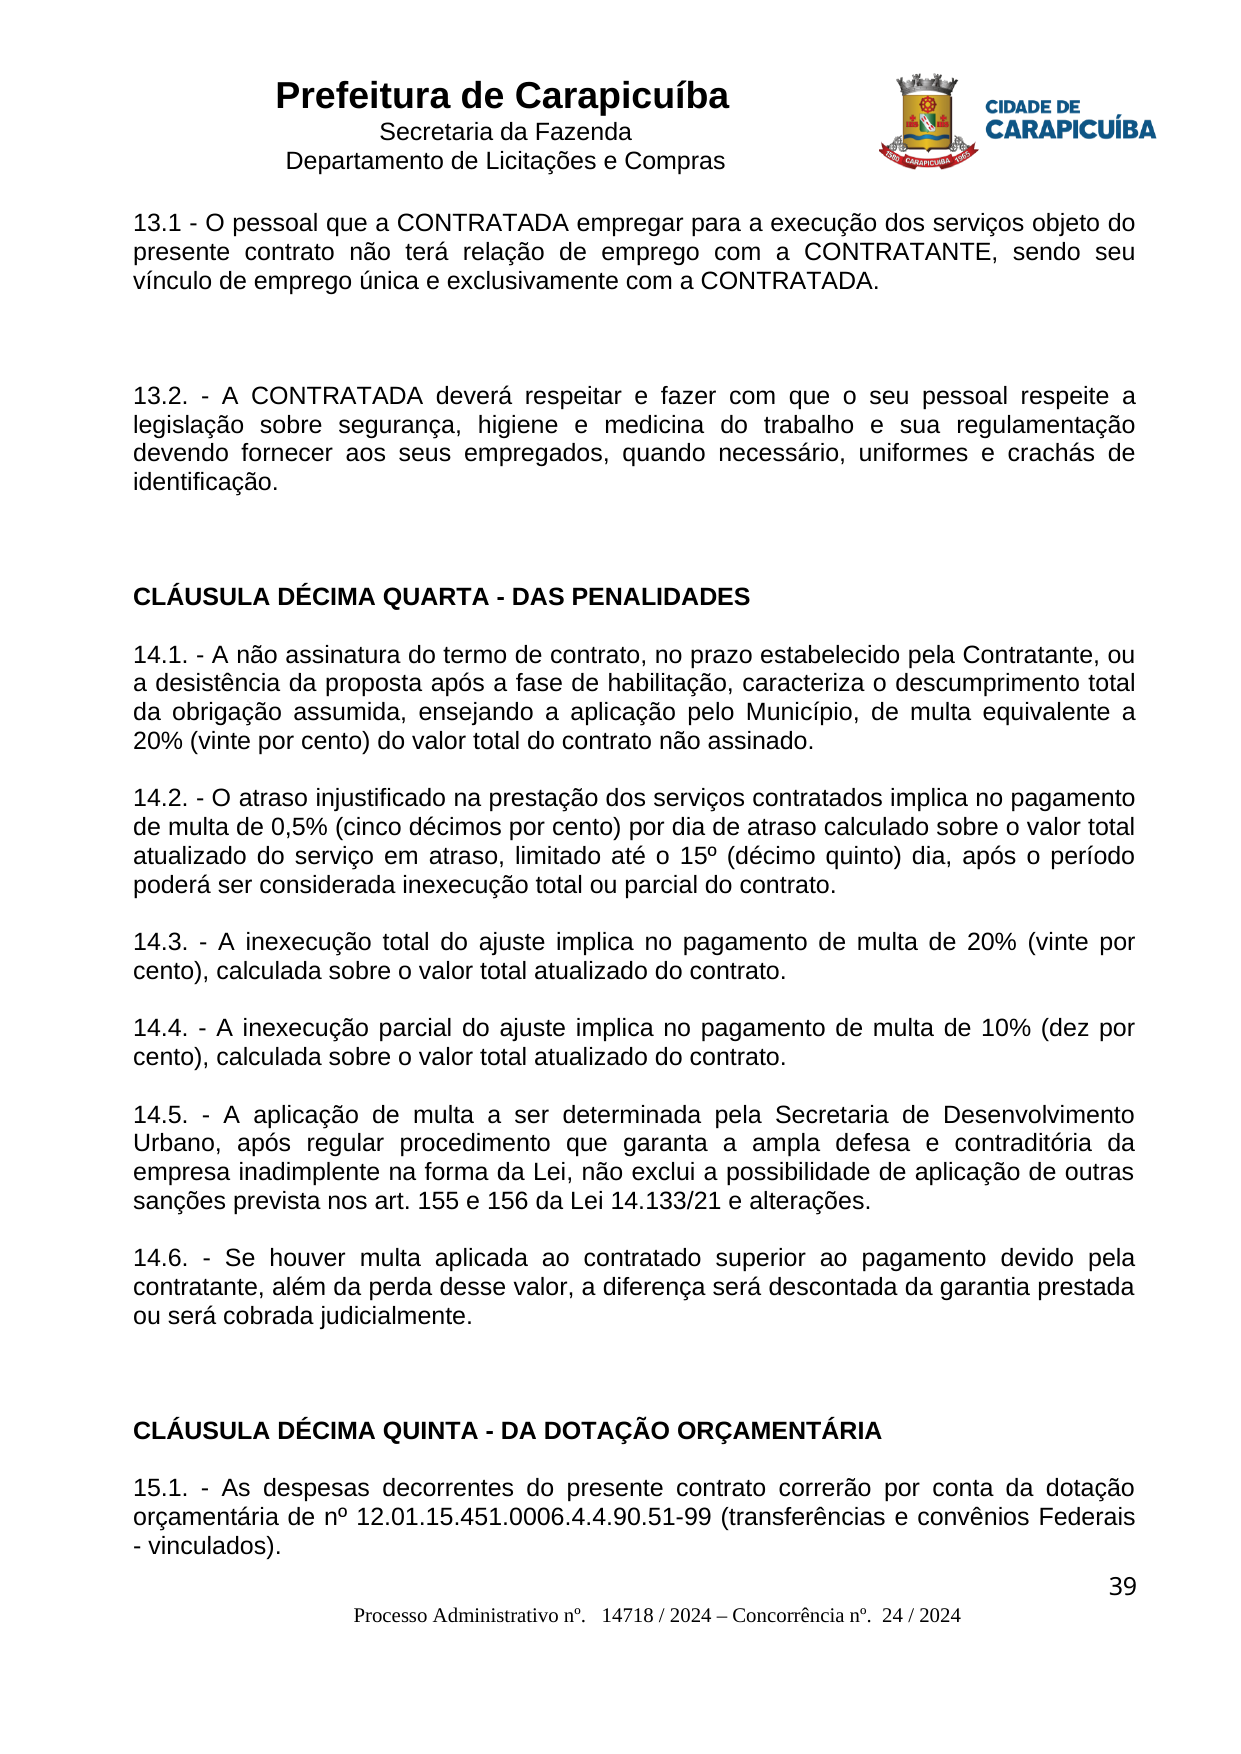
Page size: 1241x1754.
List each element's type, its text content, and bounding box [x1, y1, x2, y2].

text 13.1 - O pessoal que a CONTRATADA empregar para a execução dos serviços objeto do presente contrato não terá relação de emprego com a CONTRATANTE, sendo seu vínculo de emprego única e exclusivamente com a CONTRATADA. [133, 208, 1137, 295]
text 14.6. - Se houver multa aplicada ao contratado superior ao pagamento devido pela contratante, além da perda desse valor, a diferença será descontada da garantia prestada ou será cobrada judicialmente. [133, 1243, 1137, 1330]
text 14.4. - A inexecução parcial do ajuste implica no pagamento de multa de 10% (dez por cento), calculada sobre o valor total atualizado do contrato. [133, 1013, 1137, 1071]
text 14.5. - A aplicação de multa a ser determinada pela Secretaria de Desenvolvimento Urbano, após regular procedimento que garanta a ampla defesa e contraditória da empresa inadimplente na forma da Lei, não exclui a possibilidade de aplicação de outras sanções prevista nos art. 155 e 156 da Lei 14.133/21 e alterações. [133, 1100, 1137, 1215]
text 14.2. - O atraso injustificado na prestação dos serviços contratados implica no pagamento de multa de 0,5% (cinco décimos por cento) por dia de atraso calculado sobre o valor total atualizado do serviço em atraso, limitado até o 15º (décimo quinto) dia, após o período poderá ser considerada inexecução total ou parcial do contrato. [133, 783, 1137, 898]
text CLÁUSULA DÉCIMA QUARTA - DAS PENALIDADES [133, 582, 1137, 611]
text CLÁUSULA DÉCIMA QUINTA - DA DOTAÇÃO ORÇAMENTÁRIA [133, 1416, 1137, 1445]
text 15.1. - As despesas decorrentes do presente contrato correrão por conta da dotação orçamentária de nº 12.01.15.451.0006.4.4.90.51-99 (transferências e convênios Federais - vinculados). [133, 1473, 1137, 1560]
picture [877, 65, 1159, 172]
text 13.2. - A CONTRATADA deverá respeitar e fazer com que o seu pessoal respeite a legislação sobre segurança, higiene e medicina do trabalho e sua regulamentação devendo fornecer aos seus empregados, quando necessário, uniformes e crachás de identificação. [133, 381, 1137, 496]
text 14.1. - A não assinatura do termo de contrato, no prazo estabelecido pela Contratante, ou a desistência da proposta após a fase de habilitação, caracteriza o descumprimento total da obrigação assumida, ensejando a aplicação pelo Município, de multa equivalente a 20% (vinte por cento) do valor total do contrato não assinado. [133, 640, 1137, 755]
text 14.3. - A inexecução total do ajuste implica no pagamento de multa de 20% (vinte por cento), calculada sobre o valor total atualizado do contrato. [133, 927, 1137, 985]
